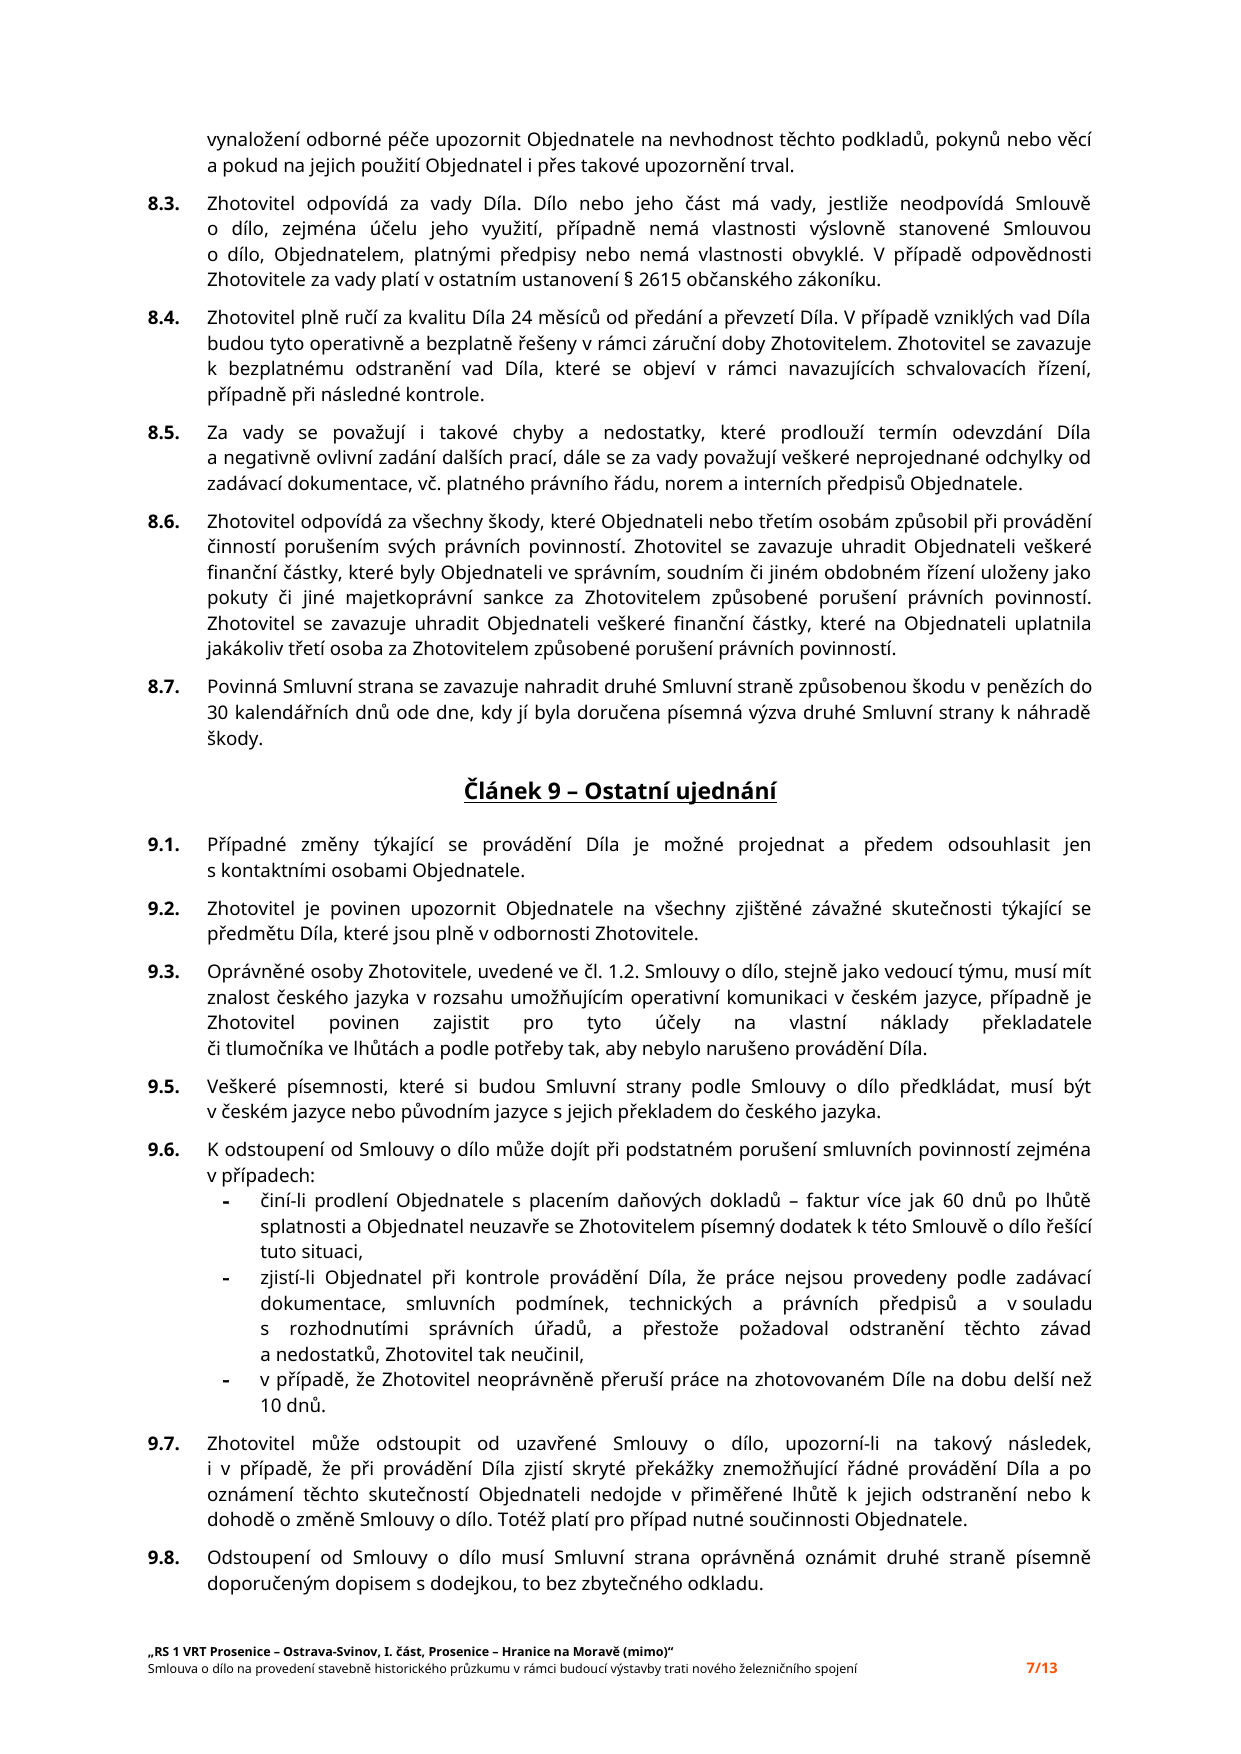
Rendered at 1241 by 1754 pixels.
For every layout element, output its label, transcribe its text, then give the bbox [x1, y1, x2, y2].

text 9.5. Veškeré písemnosti, které si budou Smluvní strany podle Smlouvy o dílo předkládat, musí být v českém jazyce nebo původním jazyce s jejich překladem do českého jazyka. [148, 1073, 1092, 1124]
subtitle Článek 9 – Ostatní ujednání [148, 775, 1092, 807]
text 8.4. Zhotovitel plně ručí za kvalitu Díla 24 měsíců od předání a převzetí Díla. V případě vzniklých vad Díla budou tyto operativně a bezplatně řešeny v rámci záruční doby Zhotovitelem. Zhotovitel se zavazuje k bezplatnému odstranění vad Díla, které se objeví v rámci navazujících schvalovacích řízení, případně při následné kontrole. [148, 304, 1092, 407]
list zjistí-li Objednatel při kontrole provádění Díla, že práce nejsou provedeny podle zadávací dokumentace, smluvních podmínek, technických a právních předpisů a v souladu s rozhodnutími správních úřadů, a přestože požadoval odstranění těchto závad a nedostatků, Zhotovitel tak neučinil, [223, 1264, 1093, 1366]
text 9.3. Oprávněné osoby Zhotovitele, uvedené ve čl. 1.2. Smlouvy o dílo, stejně jako vedoucí týmu, musí mít znalost českého jazyka v rozsahu umožňujícím operativní komunikaci v českém jazyce, případně je Zhotovitel povinen zajistit pro tyto účely na vlastní náklady překladatele či tlumočníka ve lhůtách a podle potřeby tak, aby nebylo narušeno provádění Díla. [148, 959, 1092, 1061]
text 9.7. Zhotovitel může odstoupit od uzavřené Smlouvy o dílo, upozorní-li na takový následek, i v případě, že při provádění Díla zjistí skryté překážky znemožňující řádné provádění Díla a po oznámení těchto skutečností Objednateli nedojde v přiměřené lhůtě k jejich odstranění nebo k dohodě o změně Smlouvy o dílo. Totéž platí pro případ nutné součinnosti Objednatele. [148, 1430, 1092, 1532]
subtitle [148, 126, 1092, 177]
list v případě, že Zhotovitel neoprávněně přeruší práce na zhotovovaném Díle na dobu delší než 10 dnů. [223, 1366, 1092, 1417]
subtitle Zhotovitel odpovídá za vady Díla. Dílo nebo jeho část má vady, jestliže neodpovídá Smlouvě o dílo, zejména účelu jeho využití, případně nemá vlastnosti výslovně stanovené Smlouvou o dílo, Objednatelem, platnými předpisy nebo nemá vlastnosti obvyklé. V případě odpovědnosti Zhotovitele za vady platí v ostatním ustanovení § 2615 občanského zákoníku. [148, 190, 1092, 292]
text 8.5. Za vady se považují i takové chyby a nedostatky, které prodlouží termín odevzdání Díla a negativně ovlivní zadání dalších prací, dále se za vady považují veškeré neprojednané odchylky od zadávací dokumentace, vč. platného právního řádu, norem a interních předpisů Objednatele. [148, 419, 1092, 496]
text 9.6. K odstoupení od Smlouvy o dílo může dojít při podstatném porušení smluvních povinností zejména v případech: [148, 1137, 1092, 1188]
list činí-li prodlení Objednatele s placením daňových dokladů – faktur více jak 60 dnů po lhůtě splatnosti a Objednatel neuzavře se Zhotovitelem písemný dodatek k této Smlouvě o dílo řešící tuto situaci, [223, 1188, 1093, 1264]
text 9.2. Zhotovitel je povinen upozornit Objednatele na všechny zjištěné závažné skutečnosti týkající se předmětu Díla, které jsou plně v odbornosti Zhotovitele. [148, 895, 1092, 946]
text 9.1. Případné změny týkající se provádění Díla je možné projednat a předem odsouhlasit jen s kontaktními osobami Objednatele. [148, 832, 1092, 883]
text 8.6. Zhotovitel odpovídá za všechny škody, které Objednateli nebo třetím osobám způsobil při provádění činností porušením svých právních povinností. Zhotovitel se zavazuje uhradit Objednateli veškeré finanční částky, které byly Objednateli ve správním, soudním či jiném obdobném řízení uloženy jako pokuty či jiné majetkoprávní sankce za Zhotovitelem způsobené porušení právních povinností. Zhotovitel se zavazuje uhradit Objednateli veškeré finanční částky, které na Objednateli uplatnila jakákoliv třetí osoba za Zhotovitelem způsobené porušení právních povinností. [148, 508, 1092, 661]
text 9.8. Odstoupení od Smlouvy o dílo musí Smluvní strana oprávněná oznámit druhé straně písemně doporučeným dopisem s dodejkou, to bez zbytečného odkladu. [148, 1544, 1092, 1596]
subtitle Povinná Smluvní strana se zavazuje nahradit druhé Smluvní straně způsobenou škodu v penězích do 30 kalendářních dnů ode dne, kdy jí byla doručena písemná výzva druhé Smluvní strany k náhradě škody. [148, 674, 1092, 750]
